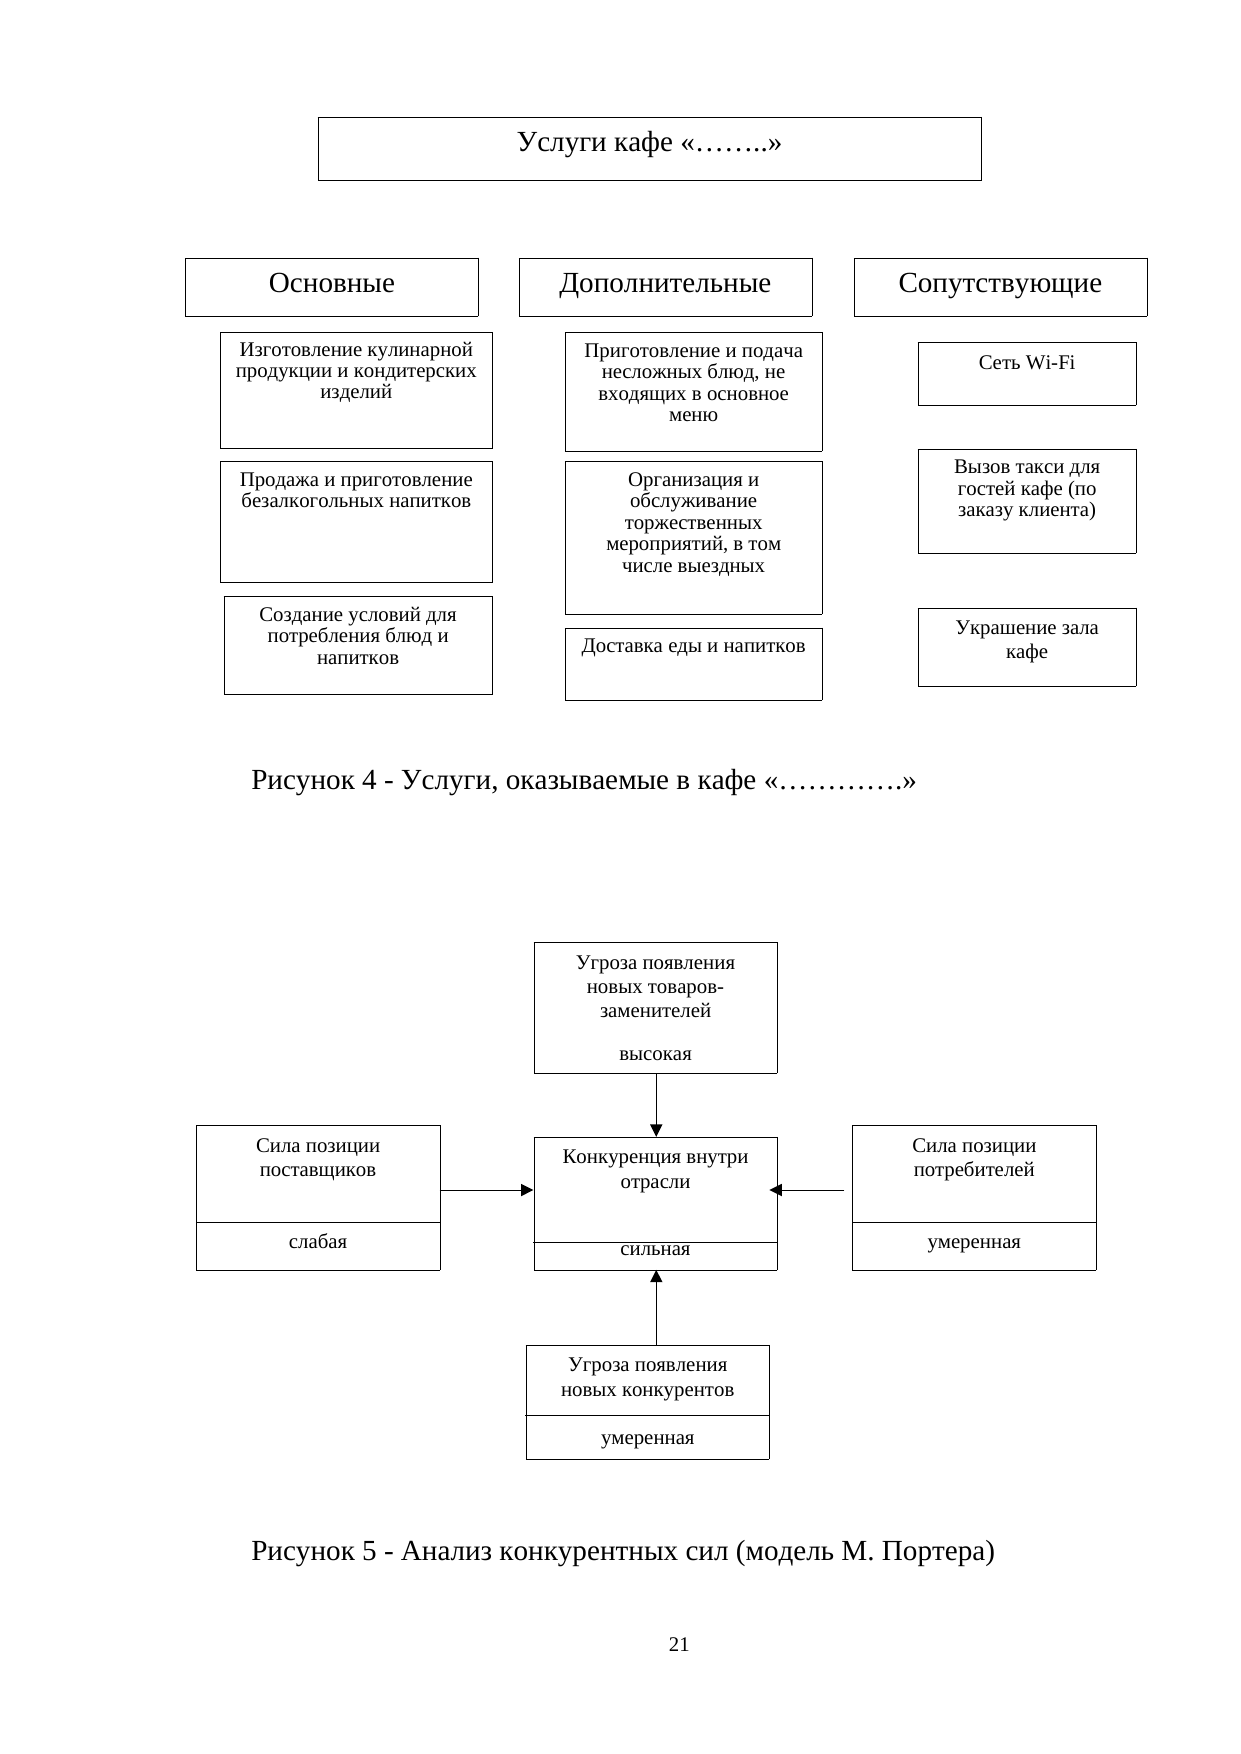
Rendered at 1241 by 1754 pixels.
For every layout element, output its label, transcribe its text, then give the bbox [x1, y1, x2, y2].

text Рисунок 5 - Анализ конкурентных сил (модель М. Портера) [177, 1533, 1181, 1567]
text Рисунок 4 - Услуги, оказываемые в кафе «………….» [177, 762, 1181, 796]
